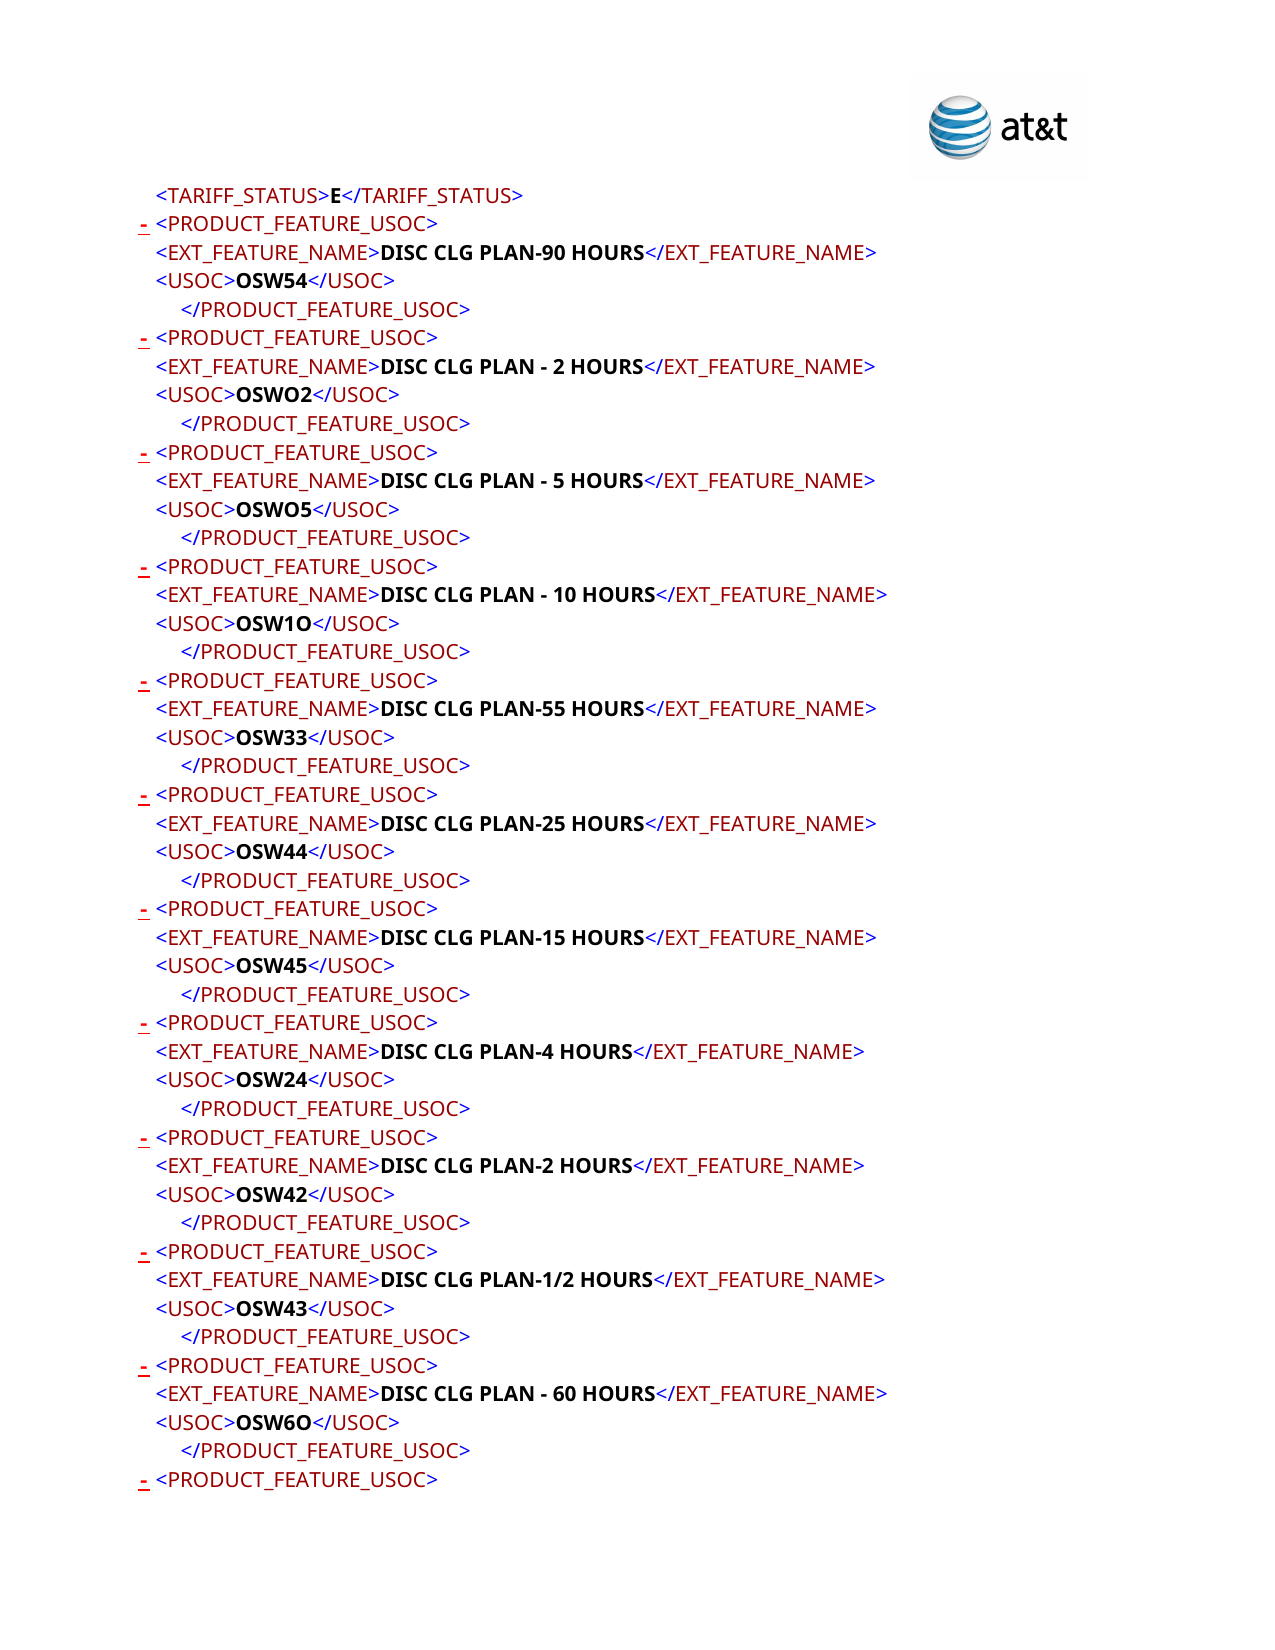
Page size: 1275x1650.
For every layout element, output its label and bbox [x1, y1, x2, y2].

picture [908, 74, 1088, 181]
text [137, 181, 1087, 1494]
